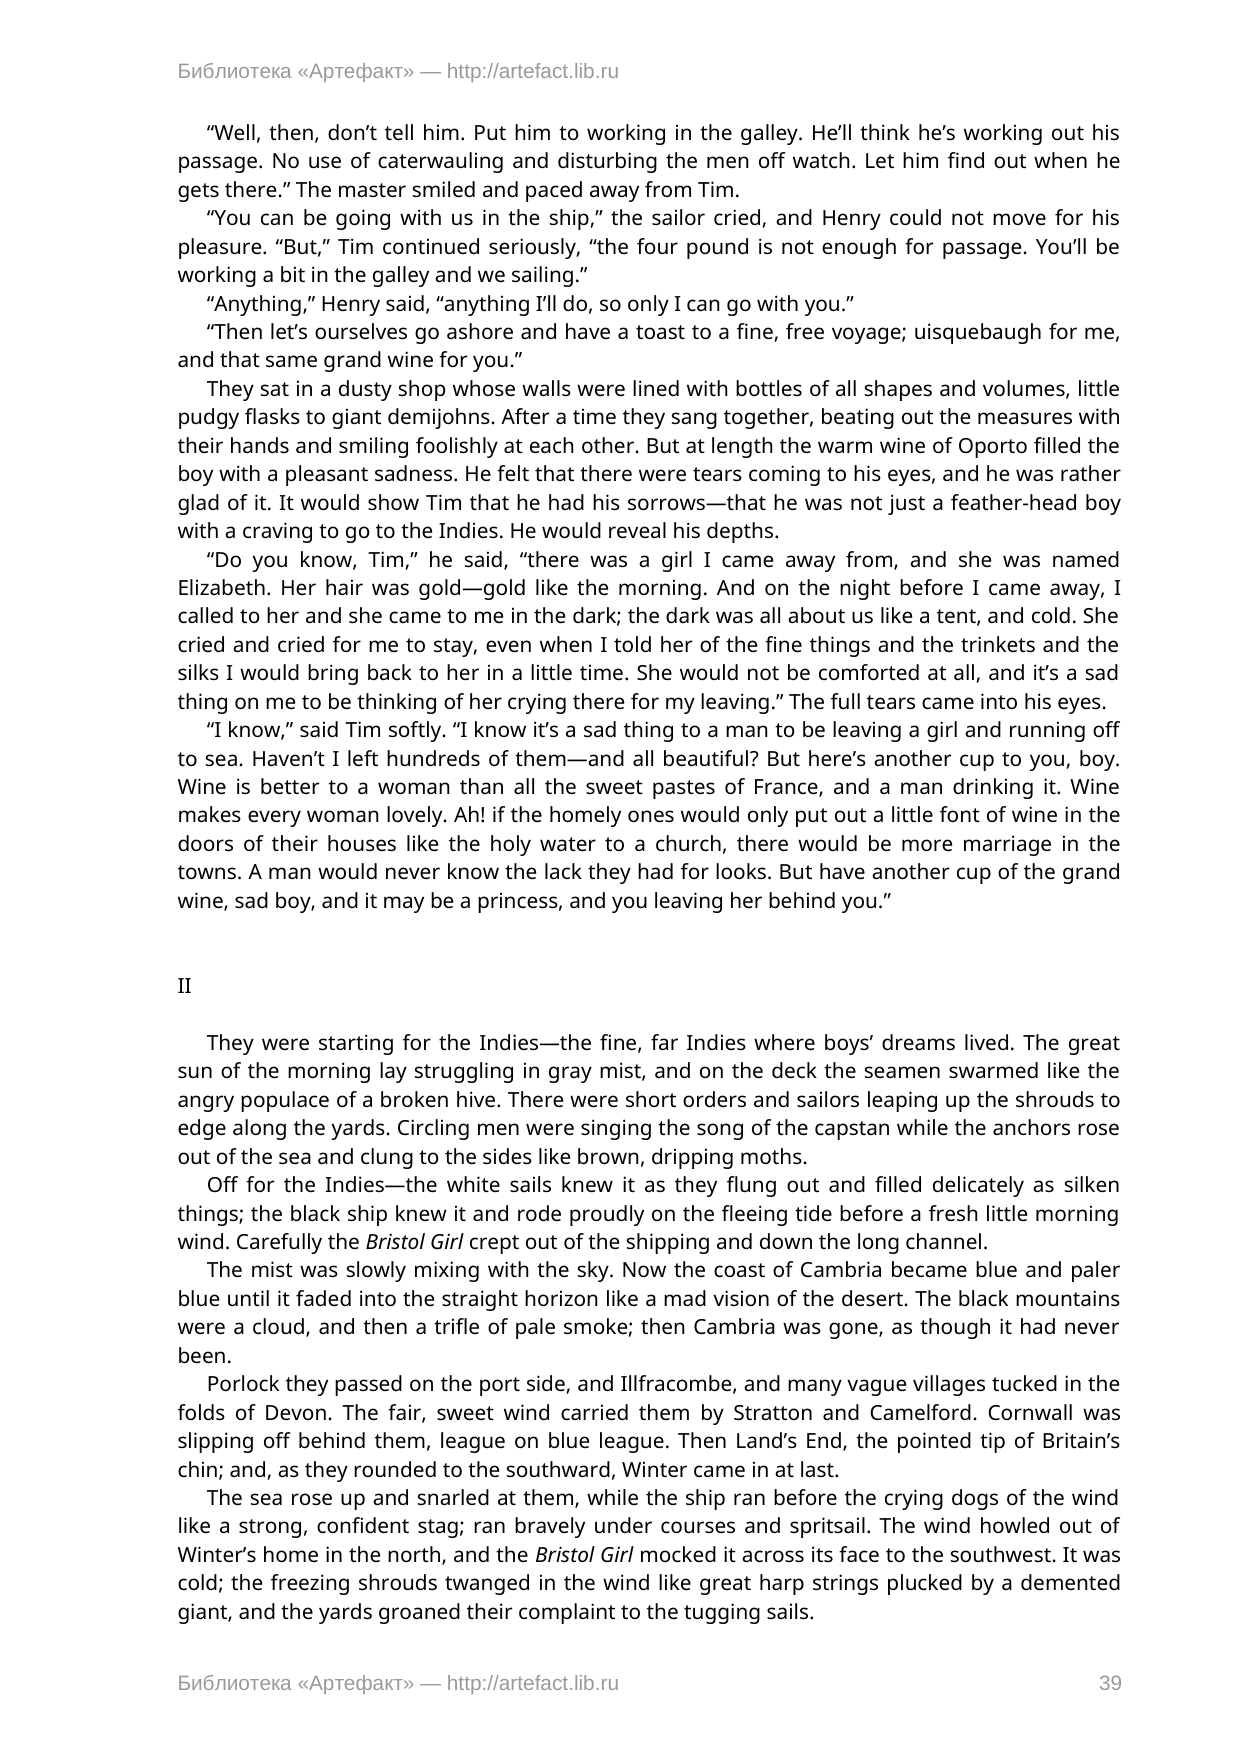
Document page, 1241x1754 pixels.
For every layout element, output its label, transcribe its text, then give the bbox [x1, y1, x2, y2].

text “Anything,” Henry said, “anything I’ll do, so only I can go with you.” [177, 289, 1122, 317]
text “Then let’s ourselves go ashore and have a toast to a fine, free voyage; uisquebaugh for me, and that same grand wine for you.” [177, 317, 1122, 374]
text They were starting for the Indies—the fine, far Indies where boys’ dreams lived. The great sun of the morning lay struggling in gray mist, and on the deck the seamen swarmed like the angry populace of a broken hive. There were short orders and sailors leaping up the shrouds to edge along the yards. Circling men were singing the song of the capstan while the anchors rose out of the sea and clung to the sides like brown, dripping moths. [177, 1028, 1122, 1170]
text The sea rose up and snarled at them, while the ship ran before the crying dogs of the wind like a strong, confident stag; ran bravely under courses and spritsail. The wind howled out of Winter’s home in the north, and the Bristol Girl mocked it across its face to the southwest. It was cold; the freezing shrouds twanged in the wind like great harp strings plucked by a demented giant, and the yards groaned their complaint to the tugging sails. [177, 1483, 1122, 1625]
text “Well, then, don’t tell him. Put him to working in the galley. He’ll think he’s working out his passage. No use of caterwauling and disturbing the men off watch. Let him find out when he gets there.” The master smiled and paced away from Tim. [177, 118, 1122, 203]
text Porlock they passed on the port side, and Illfracombe, and many vague villages tucked in the folds of Devon. The fair, sweet wind carried them by Stratton and Camelford. Cornwall was slipping off behind them, league on blue league. Then Land’s End, the pointed tip of Britain’s chin; and, as they rounded to the southward, Winter came in at last. [177, 1369, 1122, 1483]
text “I know,” said Tim softly. “I know it’s a sad thing to a man to be leaving a girl and running off to sea. Haven’t I left hundreds of them—and all beautiful? But here’s another cup to you, boy. Wine is better to a woman than all the sweet pastes of France, and a man drinking it. Wine makes every woman lovely. Ah! if the homely ones would only put out a little font of wine in the doors of their houses like the holy water to a church, there would be more marriage in the towns. A man would never know the lack they had for looks. But have another cup of the grand wine, sad boy, and it may be a princess, and you leaving her behind you.” [177, 715, 1122, 914]
text They sat in a dusty shop whose walls were lined with bottles of all shapes and volumes, little pudgy flasks to giant demijohns. After a time they sang together, beating out the measures with their hands and smiling foolishly at each other. But at length the warm wine of Oporto filled the boy with a pleasant sadness. He felt that there were tears coming to his eyes, and he was rather glad of it. It would show Tim that he had his sorrows—that he was not just a feather-head boy with a craving to go to the Indies. He would reveal his depths. [177, 374, 1122, 545]
subtitle II [177, 971, 1122, 1000]
text Off for the Indies—the white sails knew it as they flung out and filled delicately as silken things; the black ship knew it and rode proudly on the fleeing tide before a fresh little morning wind. Carefully the Bristol Girl crept out of the shipping and down the long channel. [177, 1170, 1122, 1256]
text The mist was slowly mixing with the sky. Now the coast of Cambria became blue and paler blue until it faded into the straight horizon like a mad vision of the desert. The black mountains were a cloud, and then a trifle of pale smoke; then Cambria was gone, as though it had never been. [177, 1256, 1122, 1369]
text “You can be going with us in the ship,” the sailor cried, and Henry could not move for his pleasure. “But,” Tim continued seriously, “the four pound is not enough for passage. You’ll be working a bit in the galley and we sailing.” [177, 203, 1122, 289]
text “Do you know, Tim,” he said, “there was a girl I came away from, and she was named Elizabeth. Her hair was gold—gold like the morning. And on the night before I came away, I called to her and she came to me in the dark; the dark was all about us like a tent, and cold. She cried and cried for me to stay, even when I told her of the fine things and the trinkets and the silks I would bring back to her in a little time. She would not be comforted at all, and it’s a sad thing on me to be thinking of her crying there for my leaving.” The full tears came into his eyes. [177, 545, 1122, 715]
